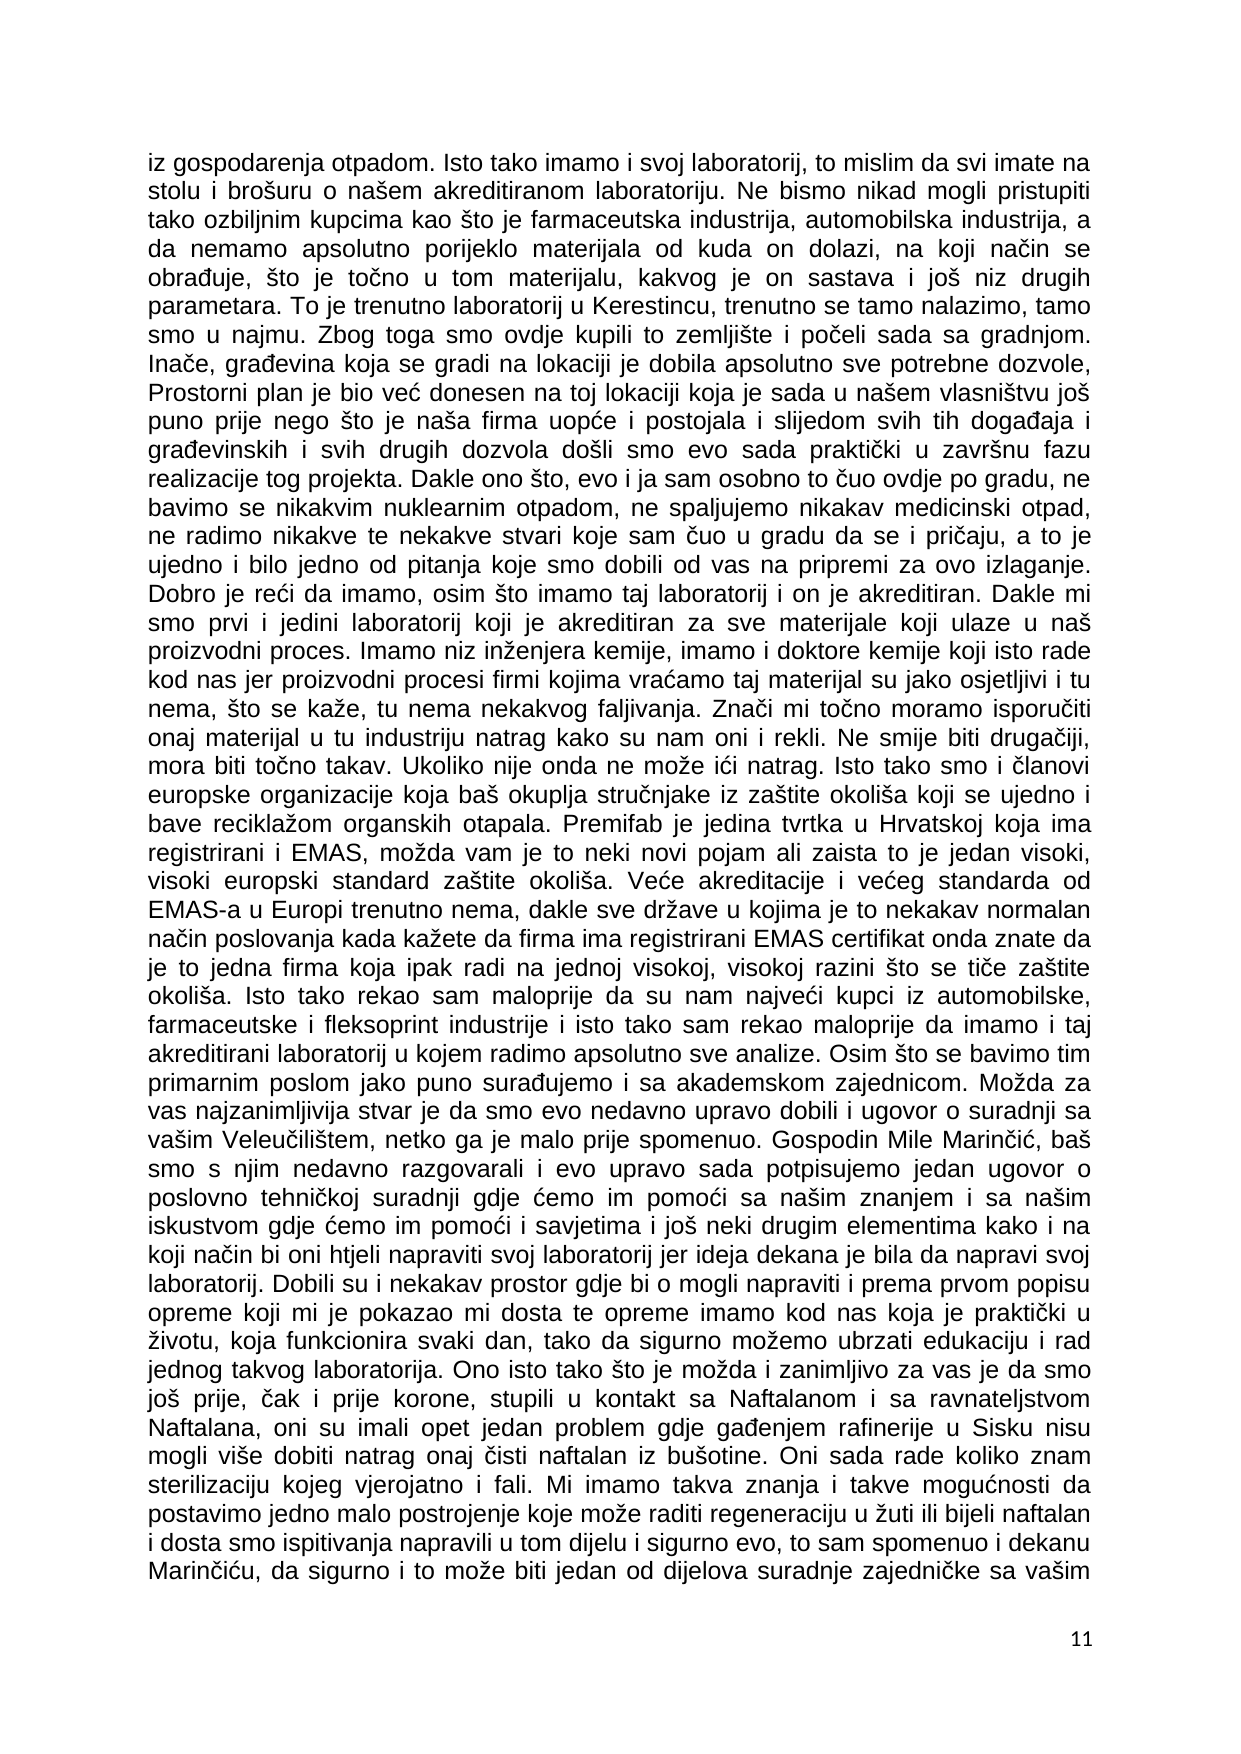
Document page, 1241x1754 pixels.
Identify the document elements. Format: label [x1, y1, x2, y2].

text [148, 148, 1093, 1585]
